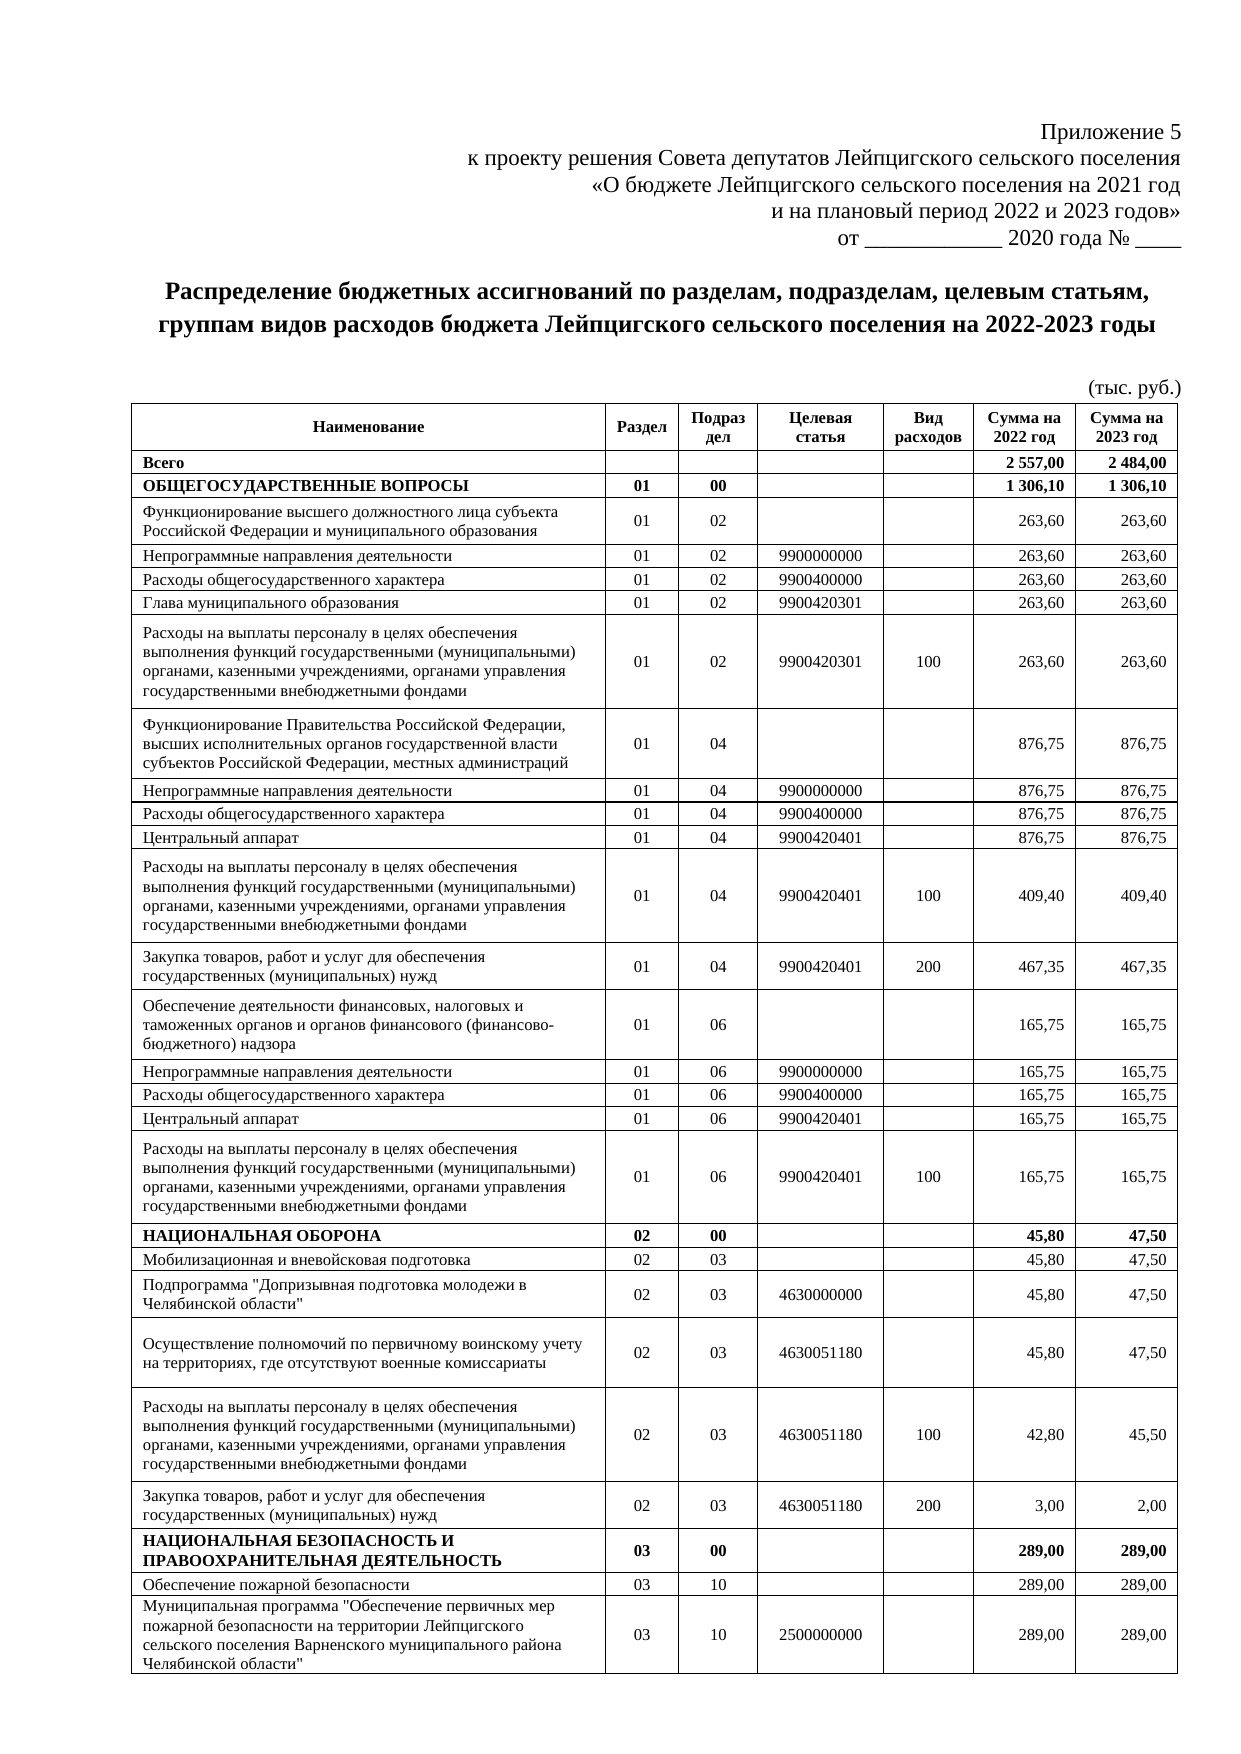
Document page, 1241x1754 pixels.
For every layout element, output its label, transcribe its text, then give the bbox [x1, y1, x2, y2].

table_cell 03 [606, 1573, 678, 1595]
table_cell 4630051180 [758, 1388, 883, 1481]
table_cell Непрограммные направления деятельности [132, 779, 605, 801]
table_cell Муниципальная программа "Обеспечение первичных мер пожарной безопасности на территории Лейпцигского сельского поселения Варненского муниципального района Челябинской области" [132, 1596, 605, 1673]
table_header Целевая статья [758, 404, 883, 450]
table_cell 289,00 [1076, 1573, 1177, 1595]
table_cell [884, 545, 973, 567]
table_cell НАЦИОНАЛЬНАЯ БЕЗОПАСНОСТЬ И ПРАВООХРАНИТЕЛЬНАЯ ДЕЯТЕЛЬНОСТЬ [132, 1529, 605, 1572]
table_cell [884, 568, 973, 590]
table_cell 263,60 [974, 498, 1075, 543]
table_cell 47,50 [1076, 1248, 1177, 1270]
table_cell 9900400000 [758, 568, 883, 590]
table_cell 9900420301 [758, 591, 883, 614]
table_cell [884, 1529, 973, 1572]
table_header Сумма на 2022 год [974, 404, 1075, 450]
table_cell 4630051180 [758, 1318, 883, 1387]
table_cell [758, 498, 883, 543]
table_cell [884, 990, 973, 1059]
table_cell 01 [606, 826, 678, 848]
table_cell 06 [679, 1107, 757, 1129]
table_cell [758, 1529, 883, 1572]
table_cell Обеспечение деятельности финансовых, налоговых и таможенных органов и органов финансового (финансово-бюджетного) надзора [132, 990, 605, 1059]
table_cell 01 [606, 990, 678, 1059]
table_cell 06 [679, 1060, 757, 1083]
table_cell 263,60 [974, 591, 1075, 614]
table_cell 45,80 [974, 1248, 1075, 1270]
table_cell 00 [679, 1529, 757, 1572]
table_cell 01 [606, 849, 678, 942]
table_cell 03 [606, 1529, 678, 1572]
table_cell 45,80 [974, 1224, 1075, 1247]
table_cell 42,80 [974, 1388, 1075, 1481]
table_cell 02 [679, 615, 757, 708]
table_cell 263,60 [1076, 498, 1177, 543]
table_cell 47,50 [1076, 1271, 1177, 1317]
table_cell 9900400000 [758, 803, 883, 825]
table_cell [884, 826, 973, 848]
table_cell [679, 451, 757, 473]
table_cell 100 [884, 615, 973, 708]
table_cell 02 [606, 1224, 678, 1247]
table_cell 289,00 [1076, 1529, 1177, 1572]
table_cell 04 [679, 943, 757, 989]
table_cell Расходы общегосударственного характера [132, 803, 605, 825]
table_cell 2 557,00 [974, 451, 1075, 473]
table_cell 04 [679, 779, 757, 801]
table_cell 01 [606, 498, 678, 543]
table_cell 47,50 [1076, 1318, 1177, 1387]
table_cell [884, 451, 973, 473]
table_cell 165,75 [974, 990, 1075, 1059]
table_cell [884, 498, 973, 543]
table_cell 200 [884, 1482, 973, 1528]
table_cell 02 [679, 498, 757, 543]
table_cell 00 [679, 474, 757, 497]
table_cell 263,60 [1076, 591, 1177, 614]
table_cell 409,40 [974, 849, 1075, 942]
table_cell Центральный аппарат [132, 1107, 605, 1129]
table_cell [758, 990, 883, 1059]
table_cell 9900420401 [758, 1131, 883, 1223]
table_cell 45,50 [1076, 1388, 1177, 1481]
table_cell ОБЩЕГОСУДАРСТВЕННЫЕ ВОПРОСЫ [132, 474, 605, 497]
table_cell 263,60 [974, 568, 1075, 590]
table_cell 165,75 [1076, 1060, 1177, 1083]
table_cell 409,40 [1076, 849, 1177, 942]
table_cell 04 [679, 709, 757, 778]
table_cell [884, 1248, 973, 1270]
table_cell [758, 1248, 883, 1270]
table_cell Закупка товаров, работ и услуг для обеспечения государственных (муниципальных) нужд [132, 943, 605, 989]
table_cell 2500000000 [758, 1596, 883, 1673]
table_cell 01 [606, 1107, 678, 1129]
table_cell 02 [606, 1271, 678, 1317]
text от ____________ 2020 года № ____ [133, 223, 1181, 250]
table_cell 03 [679, 1318, 757, 1387]
table_cell 45,80 [974, 1318, 1075, 1387]
table_cell 876,75 [974, 803, 1075, 825]
table_cell 165,75 [1076, 1107, 1177, 1129]
table_cell 876,75 [1076, 803, 1177, 825]
table_cell [884, 1084, 973, 1106]
table_cell [758, 1573, 883, 1595]
table_cell 1 306,10 [1076, 474, 1177, 497]
table_cell 9900420401 [758, 849, 883, 942]
table_cell [758, 451, 883, 473]
table_cell [884, 1318, 973, 1387]
table_cell 876,75 [1076, 826, 1177, 848]
table_cell 263,60 [1076, 615, 1177, 708]
table_cell 01 [606, 474, 678, 497]
table_cell [884, 1224, 973, 1247]
text и на плановый период 2022 и 2023 годов» [133, 197, 1181, 223]
table_cell 02 [606, 1388, 678, 1481]
table_cell 01 [606, 1084, 678, 1106]
table_cell 876,75 [974, 826, 1075, 848]
table_cell 06 [679, 1131, 757, 1223]
table_cell 01 [606, 803, 678, 825]
table_cell НАЦИОНАЛЬНАЯ ОБОРОНА [132, 1224, 605, 1247]
table_cell 02 [679, 591, 757, 614]
table_cell 100 [884, 1388, 973, 1481]
table_cell 289,00 [1076, 1596, 1177, 1673]
table_cell Осуществление полномочий по первичному воинскому учету на территориях, где отсутствуют военные комиссариаты [132, 1318, 605, 1387]
table_cell [884, 803, 973, 825]
table_cell 165,75 [974, 1131, 1075, 1223]
table_header Наименование [132, 404, 605, 450]
table_cell 01 [606, 709, 678, 778]
table_cell 100 [884, 1131, 973, 1223]
table_cell 03 [679, 1271, 757, 1317]
table_cell 289,00 [974, 1573, 1075, 1595]
table_cell 9900400000 [758, 1084, 883, 1106]
table_cell 10 [679, 1573, 757, 1595]
table_cell 01 [606, 1131, 678, 1223]
table_cell 06 [679, 1084, 757, 1106]
table_cell [884, 591, 973, 614]
table_cell 876,75 [974, 779, 1075, 801]
table_cell 4630000000 [758, 1271, 883, 1317]
table_cell Непрограммные направления деятельности [132, 545, 605, 567]
table_cell 4630051180 [758, 1482, 883, 1528]
table_cell [884, 1573, 973, 1595]
table_cell 467,35 [1076, 943, 1177, 989]
table_cell 165,75 [974, 1060, 1075, 1083]
table_header Раздел [606, 404, 678, 450]
table_cell 263,60 [1076, 545, 1177, 567]
table_cell Обеспечение пожарной безопасности [132, 1573, 605, 1595]
table_cell Функционирование Правительства Российской Федерации, высших исполнительных органов государственной власти субъектов Российской Федерации, местных администраций [132, 709, 605, 778]
table_cell 04 [679, 849, 757, 942]
table_cell 263,60 [974, 615, 1075, 708]
table_cell Всего [132, 451, 605, 473]
table_cell 2 484,00 [1076, 451, 1177, 473]
table_cell 263,60 [974, 545, 1075, 567]
table_cell 200 [884, 943, 973, 989]
table_cell 289,00 [974, 1596, 1075, 1673]
table_cell 02 [679, 568, 757, 590]
text Приложение 5 [133, 118, 1181, 144]
table_cell 03 [679, 1482, 757, 1528]
table_cell Центральный аппарат [132, 826, 605, 848]
table_cell 9900000000 [758, 1060, 883, 1083]
table_cell 04 [679, 826, 757, 848]
table_cell 9900420401 [758, 943, 883, 989]
table_cell 9900000000 [758, 545, 883, 567]
table_cell Расходы общегосударственного характера [132, 568, 605, 590]
table_cell 03 [679, 1248, 757, 1270]
table_cell 165,75 [1076, 990, 1177, 1059]
table_cell 876,75 [1076, 709, 1177, 778]
table_cell 10 [679, 1596, 757, 1673]
table_cell 289,00 [974, 1529, 1075, 1572]
table_cell 876,75 [1076, 779, 1177, 801]
table_cell 01 [606, 779, 678, 801]
table_cell 45,80 [974, 1271, 1075, 1317]
table_cell Мобилизационная и вневойсковая подготовка [132, 1248, 605, 1270]
table_cell 9900420401 [758, 1107, 883, 1129]
table_cell Закупка товаров, работ и услуг для обеспечения государственных (муниципальных) нужд [132, 1482, 605, 1528]
table_cell 04 [679, 803, 757, 825]
table_header Подраздел [679, 404, 757, 450]
table_cell 165,75 [1076, 1084, 1177, 1106]
table_cell 165,75 [974, 1107, 1075, 1129]
text «О бюджете Лейпцигского сельского поселения на 2021 год [133, 171, 1181, 197]
table_cell 01 [606, 545, 678, 567]
table_cell 01 [606, 943, 678, 989]
table_cell [758, 1224, 883, 1247]
table_cell 1 306,10 [974, 474, 1075, 497]
table_cell 876,75 [974, 709, 1075, 778]
table_cell 467,35 [974, 943, 1075, 989]
table_cell [884, 1060, 973, 1083]
table_cell Расходы общегосударственного характера [132, 1084, 605, 1106]
table_cell 03 [679, 1388, 757, 1481]
table_cell 02 [606, 1318, 678, 1387]
table_cell 01 [606, 591, 678, 614]
table_cell [884, 779, 973, 801]
table_cell 263,60 [1076, 568, 1177, 590]
table_cell 02 [606, 1248, 678, 1270]
table_cell 9900420301 [758, 615, 883, 708]
table_cell 02 [606, 1482, 678, 1528]
table_cell [884, 1596, 973, 1673]
table_cell Подпрограмма "Допризывная подготовка молодежи в Челябинской области" [132, 1271, 605, 1317]
table_header Сумма на 2023 год [1076, 404, 1177, 450]
table_cell 3,00 [974, 1482, 1075, 1528]
text к проекту решения Совета депутатов Лейпцигского сельского поселения [133, 144, 1181, 171]
table_cell 01 [606, 568, 678, 590]
table_cell [884, 474, 973, 497]
table_cell Функционирование высшего должностного лица субъекта Российской Федерации и муниципального образования [132, 498, 605, 543]
table_cell 100 [884, 849, 973, 942]
table_cell 06 [679, 990, 757, 1059]
table_cell [884, 1107, 973, 1129]
table_cell Глава муниципального образования [132, 591, 605, 614]
text Распределение бюджетных ассигнований по разделам, подразделам, целевым статьям, группам видов расходов бюджета Лейпцигского сельского поселения на 2022-2023 годы [133, 276, 1181, 338]
table_cell 01 [606, 615, 678, 708]
table_cell 01 [606, 1060, 678, 1083]
table_cell Непрограммные направления деятельности [132, 1060, 605, 1083]
table_cell 03 [606, 1596, 678, 1673]
table_cell 165,75 [1076, 1131, 1177, 1223]
table_cell [758, 474, 883, 497]
table_cell 165,75 [974, 1084, 1075, 1106]
table_cell [884, 1271, 973, 1317]
table_cell [758, 709, 883, 778]
table_cell 00 [679, 1224, 757, 1247]
table_cell 9900000000 [758, 779, 883, 801]
table_header Вид расходов [884, 404, 973, 450]
table_cell 47,50 [1076, 1224, 1177, 1247]
table_cell 9900420401 [758, 826, 883, 848]
table_cell 2,00 [1076, 1482, 1177, 1528]
table_cell 02 [679, 545, 757, 567]
table_cell [606, 451, 678, 473]
text (тыс. руб.) [133, 375, 1181, 399]
table_cell [884, 709, 973, 778]
